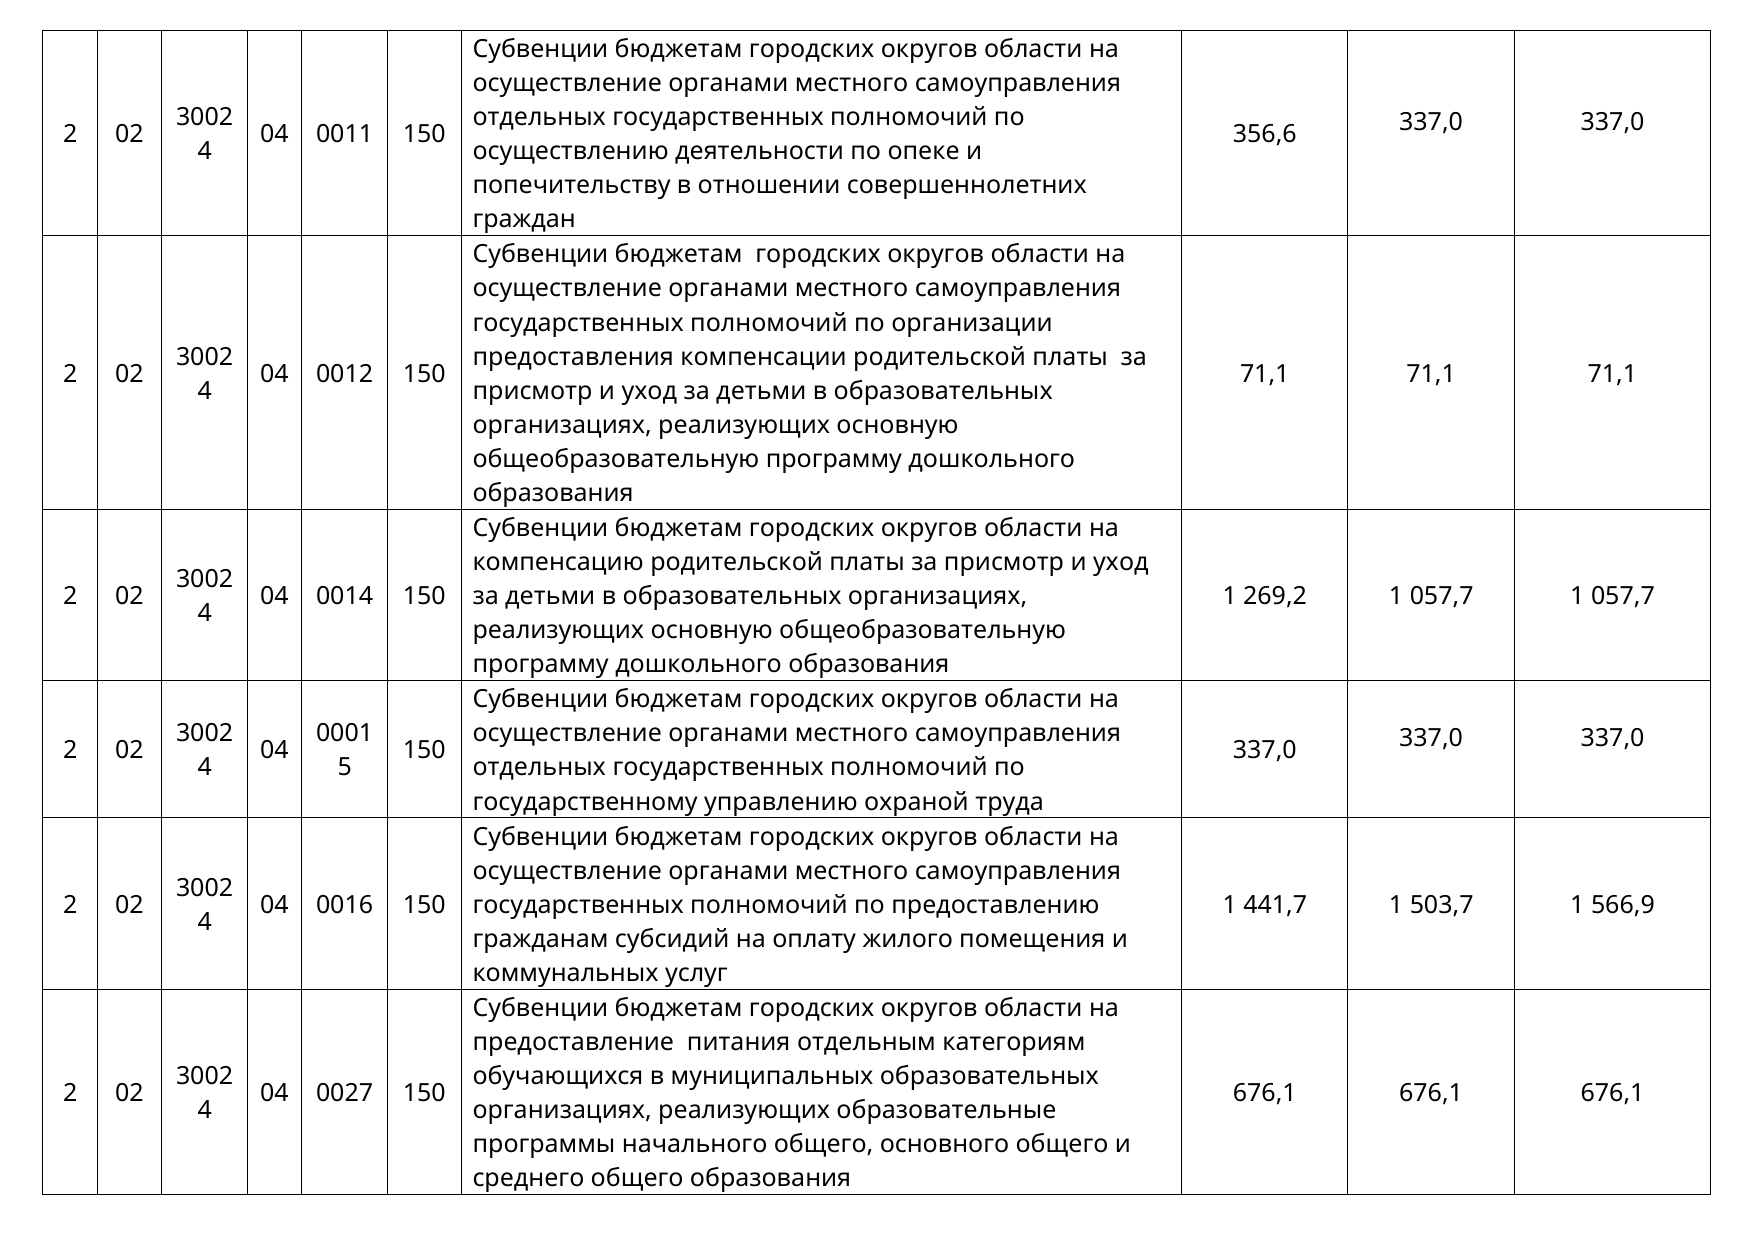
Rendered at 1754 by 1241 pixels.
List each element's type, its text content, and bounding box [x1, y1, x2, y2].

table_cell 150 [388, 31, 461, 235]
table_cell 337,0 [1182, 681, 1347, 817]
table_cell 2 [43, 681, 97, 817]
table_cell 356,6 [1182, 31, 1347, 235]
table_cell 30024 [162, 510, 247, 680]
table_cell 1 566,9 [1515, 818, 1710, 988]
table_cell 1 441,7 [1182, 818, 1347, 988]
table_cell 71,1 [1348, 236, 1514, 508]
table_cell 04 [248, 236, 301, 508]
table_cell Cубвенции бюджетам городских округов области на компенсацию родительской платы за присмотр и уход за детьми в образовательных организациях, реализующих основную общеобразовательную программу дошкольного образования [462, 510, 1181, 680]
table_cell 02 [98, 236, 161, 508]
table_cell 150 [388, 818, 461, 988]
table_cell 0016 [302, 818, 387, 988]
table_cell 02 [98, 510, 161, 680]
table_cell 2 [43, 236, 97, 508]
table_cell 30024 [162, 681, 247, 817]
table_cell 1 057,7 [1515, 510, 1710, 680]
table_cell 02 [98, 681, 161, 817]
table_cell 1 503,7 [1348, 818, 1514, 988]
table_cell 150 [388, 990, 461, 1194]
table_cell 337,0 [1348, 31, 1514, 235]
table_cell 150 [388, 236, 461, 508]
table_cell Cубвенции бюджетам городских округов области на осуществление органами местного самоуправления государственных полномочий по предоставлению гражданам субсидий на оплату жилого помещения и коммунальных услуг [462, 818, 1181, 988]
table_cell 0012 [302, 236, 387, 508]
table_cell 30024 [162, 236, 247, 508]
table_cell 150 [388, 681, 461, 817]
table_cell 676,1 [1348, 990, 1514, 1194]
table_cell 04 [248, 31, 301, 235]
table_cell Cубвенции бюджетам городских округов области на осуществление органами местного самоуправления государственных полномочий по организации предоставления компенсации родительской платы за присмотр и уход за детьми в образовательных организациях, реализующих основную общеобразовательную программу дошкольного образования [462, 236, 1181, 508]
table_cell 02 [98, 818, 161, 988]
table_cell 30024 [162, 990, 247, 1194]
table_cell 0014 [302, 510, 387, 680]
table_cell Cубвенции бюджетам городских округов области на осуществление органами местного самоуправления отдельных государственных полномочий по государственному управлению охраной труда [462, 681, 1181, 817]
table_cell 0027 [302, 990, 387, 1194]
table_cell 04 [248, 510, 301, 680]
table_cell 04 [248, 681, 301, 817]
table_cell 71,1 [1182, 236, 1347, 508]
table_cell 30024 [162, 31, 247, 235]
table_cell 337,0 [1515, 681, 1710, 817]
table_cell 02 [98, 990, 161, 1194]
table_cell Cубвенции бюджетам городских округов области на осуществление органами местного самоуправления отдельных государственных полномочий по осуществлению деятельности по опеке и попечительству в отношении совершеннолетних граждан [462, 31, 1181, 235]
table_cell 2 [43, 818, 97, 988]
table_cell 30024 [162, 818, 247, 988]
table_cell 337,0 [1348, 681, 1514, 817]
table_cell 2 [43, 990, 97, 1194]
table_cell 2 [43, 510, 97, 680]
table_cell 0011 [302, 31, 387, 235]
table_cell 676,1 [1515, 990, 1710, 1194]
table_cell 1 057,7 [1348, 510, 1514, 680]
table_cell 04 [248, 818, 301, 988]
table_cell 2 [43, 31, 97, 235]
table_cell 02 [98, 31, 161, 235]
table_cell 337,0 [1515, 31, 1710, 235]
table_cell Cубвенции бюджетам городских округов области на предоставление питания отдельным категориям обучающихся в муниципальных образовательных организациях, реализующих образовательные программы начального общего, основного общего и среднего общего образования [462, 990, 1181, 1194]
table_cell 150 [388, 510, 461, 680]
table_cell 71,1 [1515, 236, 1710, 508]
table_cell 00015 [302, 681, 387, 817]
table_cell 04 [248, 990, 301, 1194]
table_cell 676,1 [1182, 990, 1347, 1194]
table_cell 1 269,2 [1182, 510, 1347, 680]
